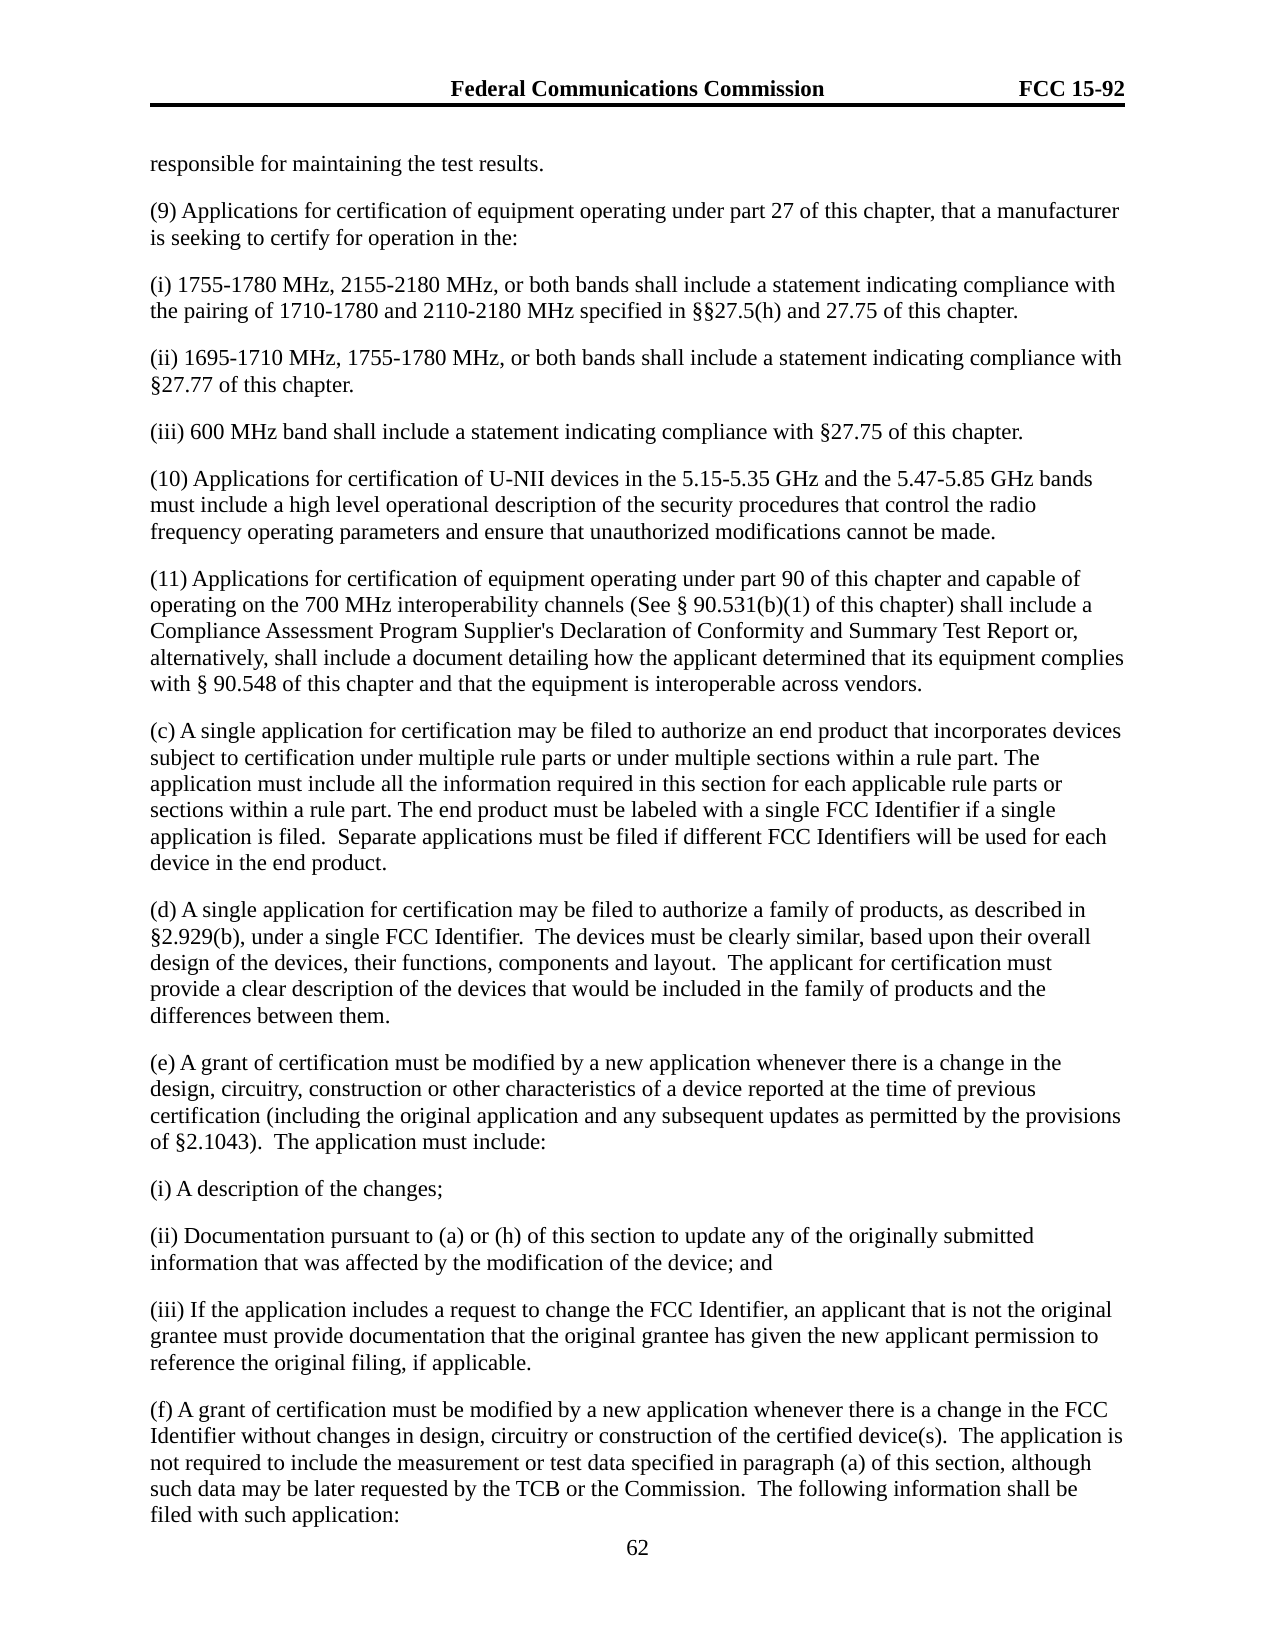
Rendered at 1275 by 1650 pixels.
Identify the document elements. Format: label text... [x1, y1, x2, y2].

text (9) Applications for certification of equipment operating under part 27 of this chapter, that a manufacturer is seeking to certify for operation in the: [150, 197, 1125, 250]
text (i) 1755-1780 MHz, 2155-2180 MHz, or both bands shall include a statement indicating compliance with the pairing of 1710-1780 and 2110-2180 MHz specified in §§27.5(h) and 27.75 of this chapter. [150, 271, 1125, 323]
text (11) Applications for certification of equipment operating under part 90 of this chapter and capable of operating on the 700 MHz interoperability channels (See § 90.531(b)(1) of this chapter) shall include a Compliance Assessment Program Supplier's Declaration of Conformity and Summary Test Report or, alternatively, shall include a document detailing how the applicant determined that its equipment complies with § 90.548 of this chapter and that the equipment is interoperable across vendors. [150, 565, 1125, 697]
text (ii) Documentation pursuant to (a) or (h) of this section to update any of the originally submitted information that was affected by the modification of the device; and [150, 1222, 1125, 1275]
text (c) A single application for certification may be filed to authorize an end product that incorporates devices subject to certification under multiple rule parts or under multiple sections within a rule part. The application must include all the information required in this section for each applicable rule parts or sections within a rule part. The end product must be labeled with a single FCC Identifier if a single application is filed. Separate applications must be filed if different FCC Identifiers will be used for each device in the end product. [150, 717, 1125, 876]
text (ii) 1695-1710 MHz, 1755-1780 MHz, or both bands shall include a statement indicating compliance with §27.77 of this chapter. [150, 344, 1125, 397]
text (iii) 600 MHz band shall include a statement indicating compliance with §27.75 of this chapter. [150, 418, 1125, 444]
text (d) A single application for certification may be filed to authorize a family of products, as described in §2.929(b), under a single FCC Identifier. The devices must be clearly similar, based upon their overall design of the devices, their functions, components and layout. The applicant for certification must provide a clear description of the devices that would be included in the family of products and the differences between them. [150, 896, 1125, 1028]
text (e) A grant of certification must be modified by a new application whenever there is a change in the design, circuitry, construction or other characteristics of a device reported at the time of previous certification (including the original application and any subsequent updates as permitted by the provisions of §2.1043). The application must include: [150, 1049, 1125, 1154]
text (10) Applications for certification of U-NII devices in the 5.15-5.35 GHz and the 5.47-5.85 GHz bands must include a high level operational description of the security procedures that control the radio frequency operating parameters and ensure that unauthorized modifications cannot be made. [150, 465, 1125, 544]
text (iii) If the application includes a request to change the FCC Identifier, an applicant that is not the original grantee must provide documentation that the original grantee has given the new applicant permission to reference the original filing, if applicable. [150, 1296, 1125, 1375]
text (i) A description of the changes; [150, 1175, 1125, 1202]
text (f) A grant of certification must be modified by a new application whenever there is a change in the FCC Identifier without changes in design, circuitry or construction of the certified device(s). The application is not required to include the measurement or test data specified in paragraph (a) of this section, although such data may be later requested by the TCB or the Commission. The following information shall be filed with such application: [150, 1396, 1125, 1528]
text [150, 150, 1125, 176]
